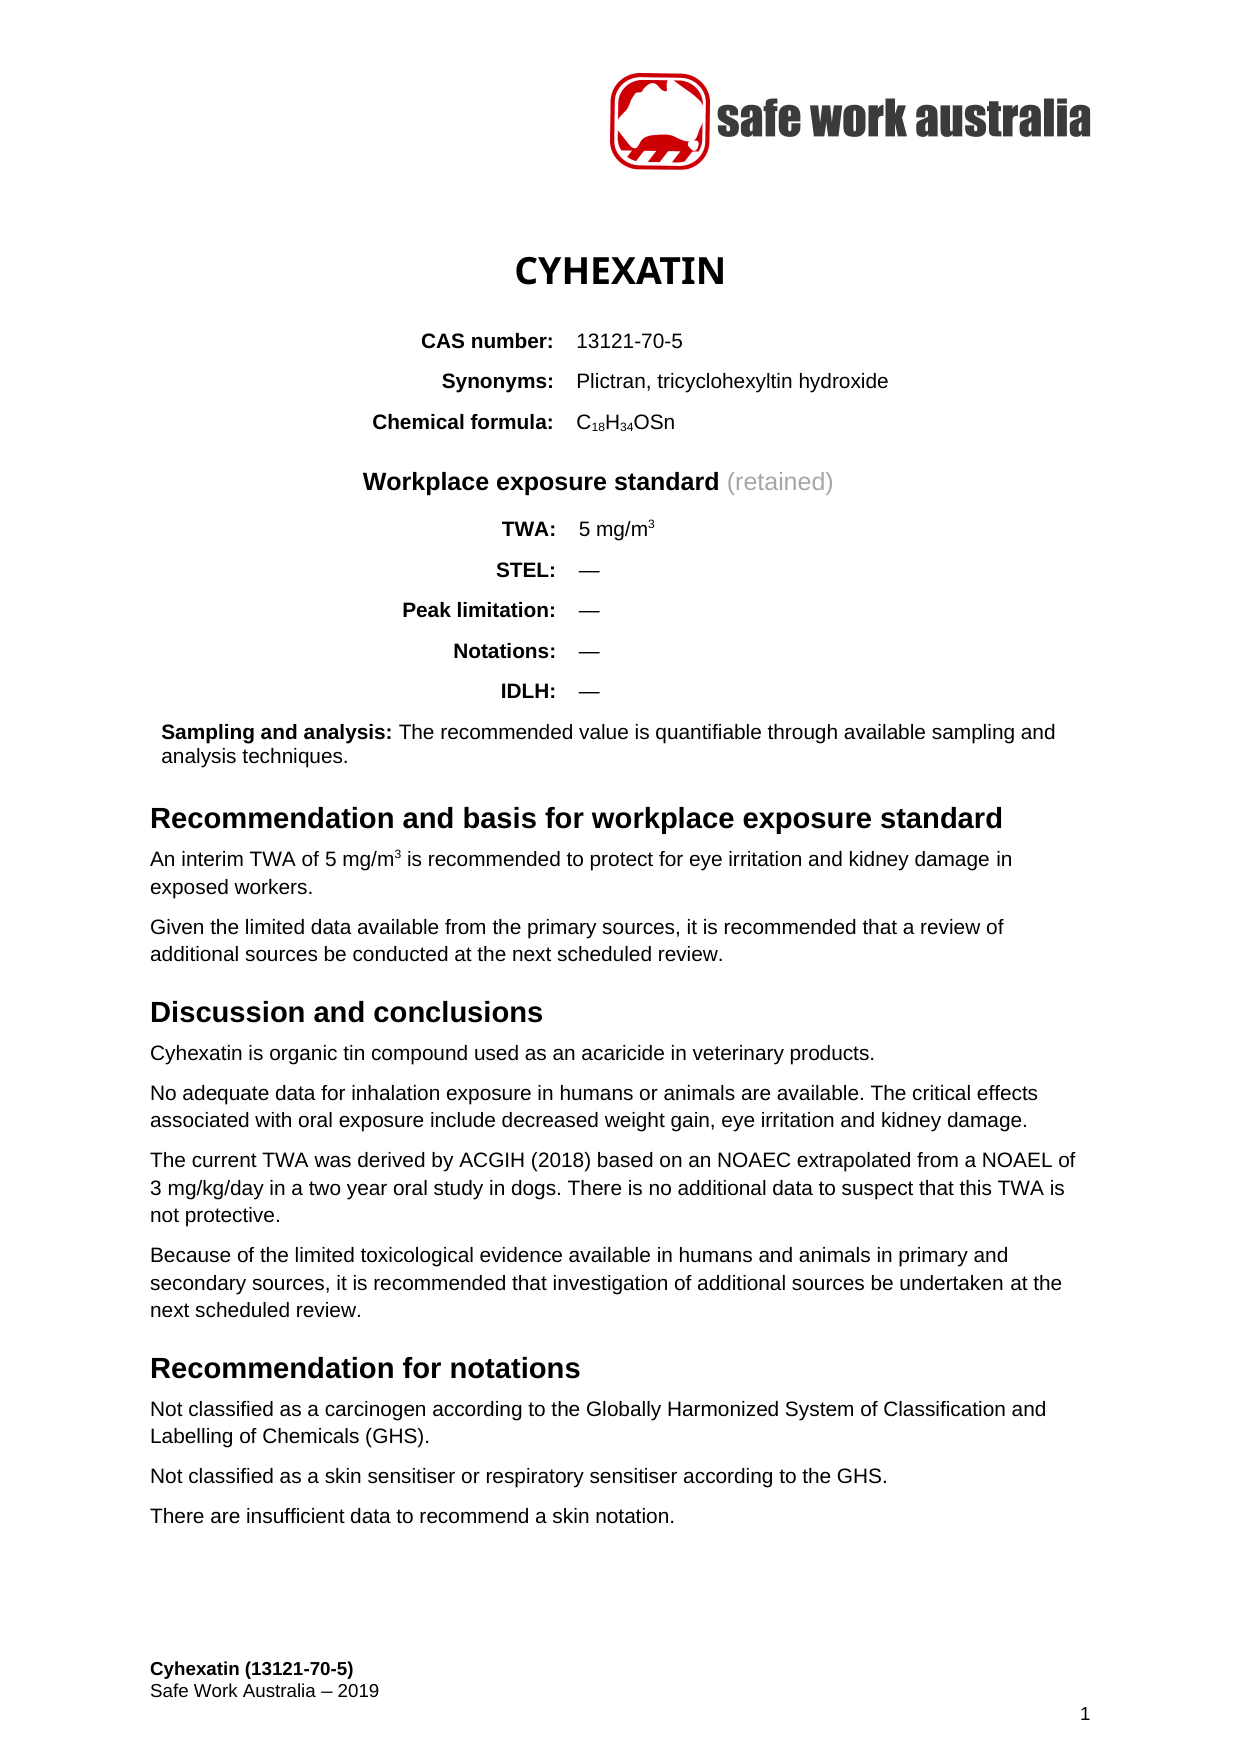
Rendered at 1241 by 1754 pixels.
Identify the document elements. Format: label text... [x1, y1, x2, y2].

table_header TWA: [150, 509, 567, 549]
picture [607, 73, 1091, 170]
table_cell Sampling and analysis: [150, 712, 1090, 776]
table_header CAS number: [150, 320, 565, 361]
table_header 13121-70-5 [565, 320, 1090, 361]
table_cell — [567, 630, 1090, 671]
table_cell Synonyms: [150, 361, 565, 402]
text Because of the limited toxicological evidence available in humans and animals in primary and secondary sources, it is recommended that investigation of additional sources be undertaken at the next scheduled review. [150, 1243, 1090, 1322]
subtitle Discussion and conclusions [150, 995, 1090, 1028]
table_cell Peak limitation: [150, 590, 567, 630]
subtitle Recommendation and basis for workplace exposure standard [150, 801, 1090, 835]
table_cell — [567, 590, 1090, 630]
text No adequate data for inhalation exposure in humans or animals are available. The critical effects associated with oral exposure include decreased weight gain, eye irritation and kidney damage. [150, 1081, 1090, 1132]
table_header 5 mg/m3 [567, 509, 1090, 549]
table_cell Chemical formula: [150, 402, 565, 442]
table_cell Plictran, tricyclohexyltin hydroxide [565, 361, 1090, 402]
text Given the limited data available from the primary sources, it is recommended that a review of additional sources be conducted at the next scheduled review. [150, 915, 1090, 966]
text Workplace exposure standard [150, 467, 1090, 496]
text Not classified as a carcinogen according to the Globally Harmonized System of Classification and Labelling of Chemicals (GHS). [150, 1397, 1090, 1448]
table_cell STEL: [150, 549, 567, 590]
table_cell — [567, 549, 1090, 590]
text There are insufficient data to recommend a skin notation. [150, 1504, 1090, 1528]
text The current TWA was derived by ACGIH (2018) based on an NOAEC extrapolated from a NOAEL of 3 mg/kg/day in a two year oral study in dogs. There is no additional data to suspect that this TWA is not protective. [150, 1148, 1090, 1227]
table_cell C18H34OSn [565, 402, 1090, 442]
subtitle Recommendation for notations [150, 1351, 1090, 1384]
text Cyhexatin is organic tin compound used as an acaricide in veterinary products. [150, 1041, 1090, 1065]
text An interim TWA of 5 mg/m3 is recommended to protect for eye irritation and kidney damage in exposed workers. [150, 847, 1090, 899]
text Not classified as a skin sensitiser or respiratory sensitiser according to the GHS. [150, 1464, 1090, 1488]
table_cell Notations: [150, 630, 567, 671]
table_cell — [567, 671, 1090, 712]
table_cell IDLH: [150, 671, 567, 712]
